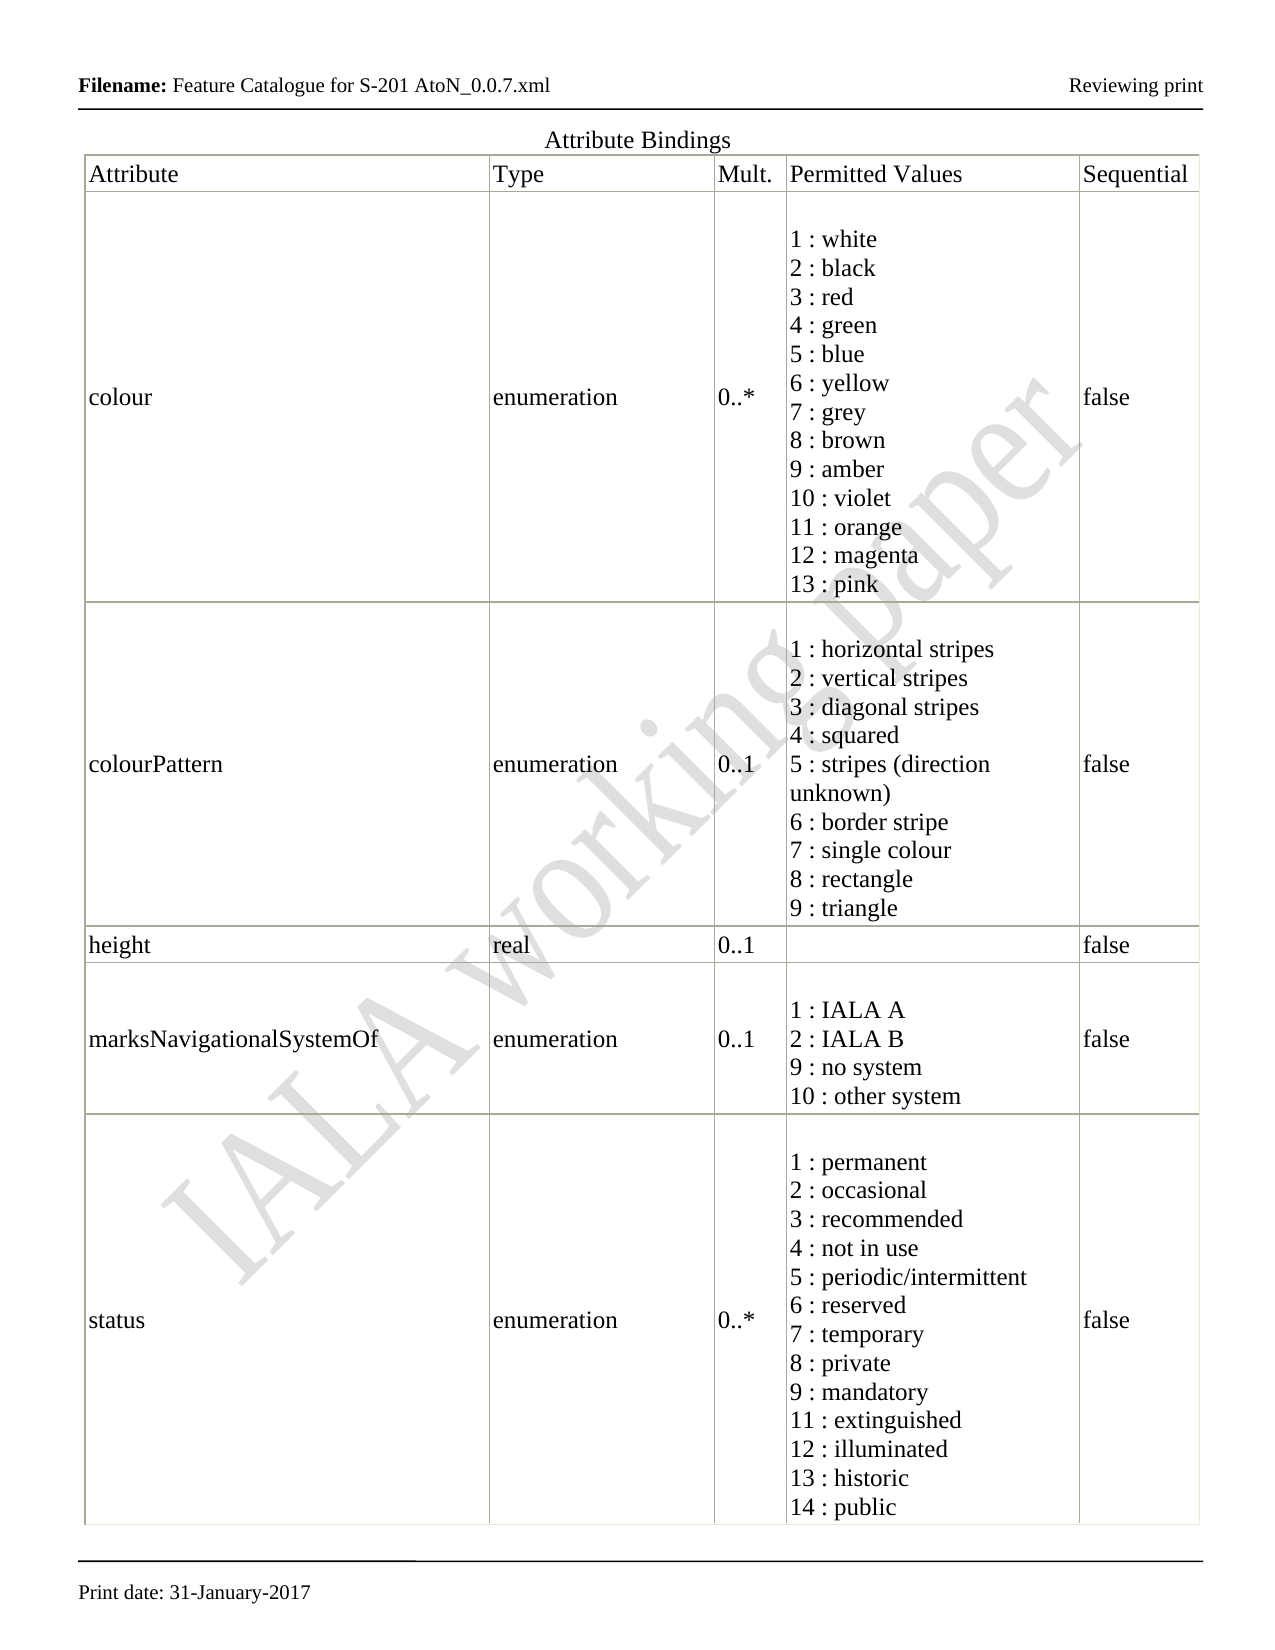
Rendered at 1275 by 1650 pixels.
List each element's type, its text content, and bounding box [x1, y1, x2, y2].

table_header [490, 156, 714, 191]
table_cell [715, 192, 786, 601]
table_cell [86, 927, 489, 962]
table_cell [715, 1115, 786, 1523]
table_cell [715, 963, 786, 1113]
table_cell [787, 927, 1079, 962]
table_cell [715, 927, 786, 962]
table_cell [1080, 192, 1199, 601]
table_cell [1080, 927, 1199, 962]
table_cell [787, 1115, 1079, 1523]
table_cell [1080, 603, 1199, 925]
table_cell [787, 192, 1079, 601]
text Attribute Bindings [75, 125, 1200, 154]
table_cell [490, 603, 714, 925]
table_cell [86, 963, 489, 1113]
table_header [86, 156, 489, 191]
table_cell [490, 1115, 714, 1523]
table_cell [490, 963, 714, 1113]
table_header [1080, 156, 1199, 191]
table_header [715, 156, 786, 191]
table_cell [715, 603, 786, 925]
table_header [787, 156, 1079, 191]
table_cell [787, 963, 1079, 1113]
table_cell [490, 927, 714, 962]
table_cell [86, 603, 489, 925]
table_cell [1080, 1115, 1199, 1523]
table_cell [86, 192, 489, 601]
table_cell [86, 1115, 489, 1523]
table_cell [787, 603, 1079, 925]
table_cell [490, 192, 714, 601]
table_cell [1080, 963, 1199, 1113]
